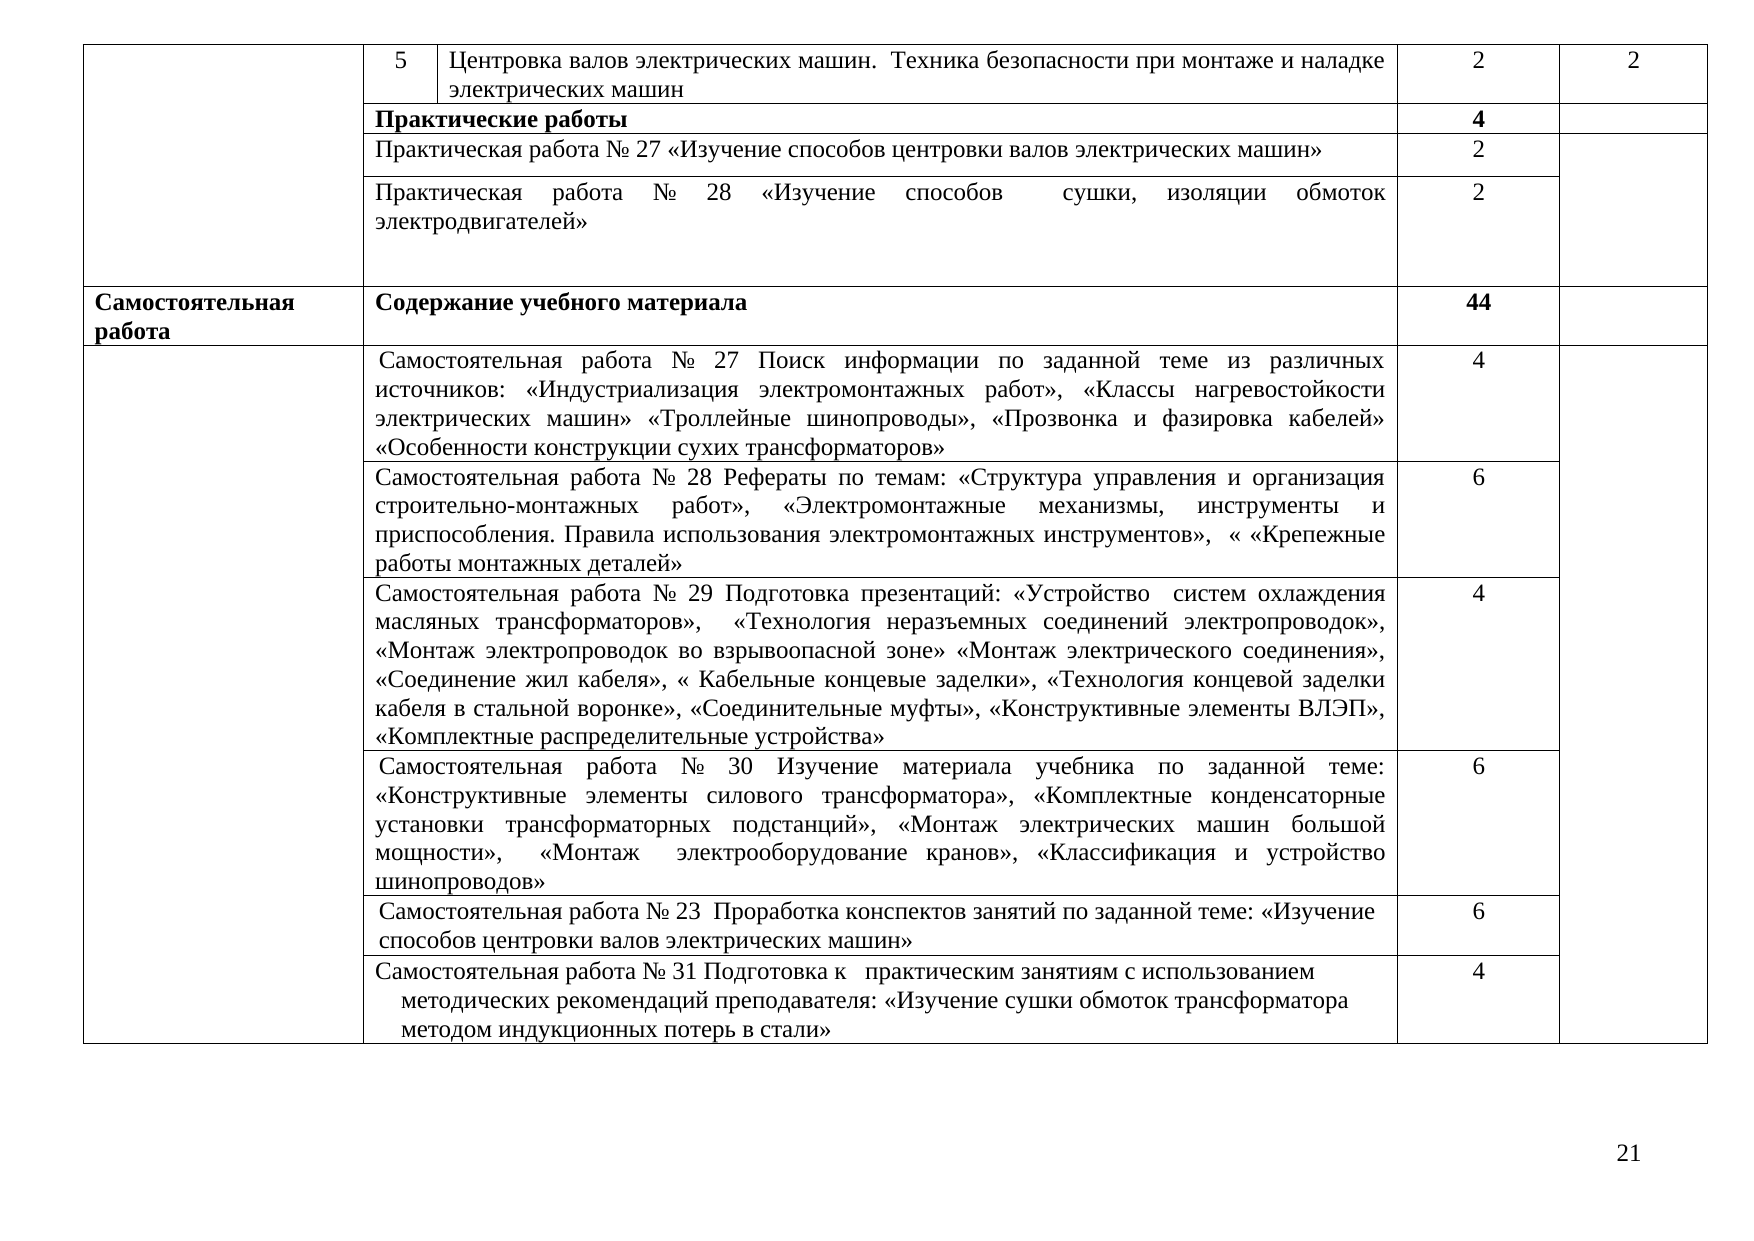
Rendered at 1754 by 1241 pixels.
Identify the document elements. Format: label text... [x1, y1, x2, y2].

table_cell Самостоятельная работа № 23 Проработка конспектов занятий по заданной теме: «Изучение способов центровки валов электрических машин» [364, 896, 1397, 955]
table_cell Центровка валов электрических машин. Техника безопасности при монтаже и наладке электрических машин [438, 45, 1397, 103]
table_cell 6 [1398, 896, 1559, 955]
table_cell 6 [1398, 751, 1559, 895]
table_cell [1560, 104, 1707, 133]
table_cell 6 [1398, 462, 1559, 577]
table_cell Самостоятельная работа № 28 Рефераты по темам: «Структура управления и организация строительно-монтажных работ», «Электромонтажные механизмы, инструменты и приспособления. Правила использования электромонтажных инструментов», « «Крепежные работы монтажных деталей» [364, 462, 1397, 577]
table_cell [1560, 346, 1707, 1043]
table_cell 2 [1398, 177, 1559, 286]
table_cell Самостоятельная работа № 31 Подготовка к практическим занятиям с использованием методических рекомендаций преподавателя: «Изучение сушки обмоток трансформатора методом индукционных потерь в стали» [364, 956, 1397, 1043]
table_cell 44 [1398, 287, 1559, 344]
table_cell Практическая работа № 27 «Изучение способов центровки валов электрических машин» [364, 134, 1397, 176]
table_cell 2 [1398, 134, 1559, 176]
table_cell Самостоятельная работа [84, 287, 363, 344]
table_cell 4 [1398, 346, 1559, 461]
table_cell [1560, 134, 1707, 286]
table_cell Содержание учебного материала [364, 287, 1397, 344]
table_cell Самостоятельная работа № 29 Подготовка презентаций: «Устройство систем охлаждения масляных трансформаторов», «Технология неразъемных соединений электропроводок», «Монтаж электропроводок во взрывоопасной зоне» «Монтаж электрического соединения», «Соединение жил кабеля», « Кабельные концевые заделки», «Технология концевой заделки кабеля в стальной воронке», «Соединительные муфты», «Конструктивные элементы ВЛЭП», «Комплектные распределительные устройства» [364, 578, 1397, 750]
table_cell 5 [364, 45, 437, 103]
table_cell 2 [1398, 45, 1559, 103]
table_cell Практические работы [364, 104, 1397, 133]
table_cell 4 [1398, 956, 1559, 1043]
table_cell 4 [1398, 104, 1559, 133]
table_cell [1560, 287, 1707, 344]
table_cell Практическая работа № 28 «Изучение способов сушки, изоляции обмоток электродвигателей» [364, 177, 1397, 286]
table_cell 4 [1398, 578, 1559, 750]
table_cell 2 [1560, 45, 1707, 103]
table_cell Самостоятельная работа № 30 Изучение материала учебника по заданной теме: «Конструктивные элементы силового трансформатора», «Комплектные конденсаторные установки трансформаторных подстанций», «Монтаж электрических машин большой мощности», «Монтаж электрооборудование кранов», «Классификация и устройство шинопроводов» [364, 751, 1397, 895]
table_cell Самостоятельная работа № 27 Поиск информации по заданной теме из различных источников: «Индустриализация электромонтажных работ», «Классы нагревостойкости электрических машин» «Троллейные шинопроводы», «Прозвонка и фазировка кабелей» «Особенности конструкции сухих трансформаторов» [364, 346, 1397, 461]
table_cell [84, 346, 363, 1043]
